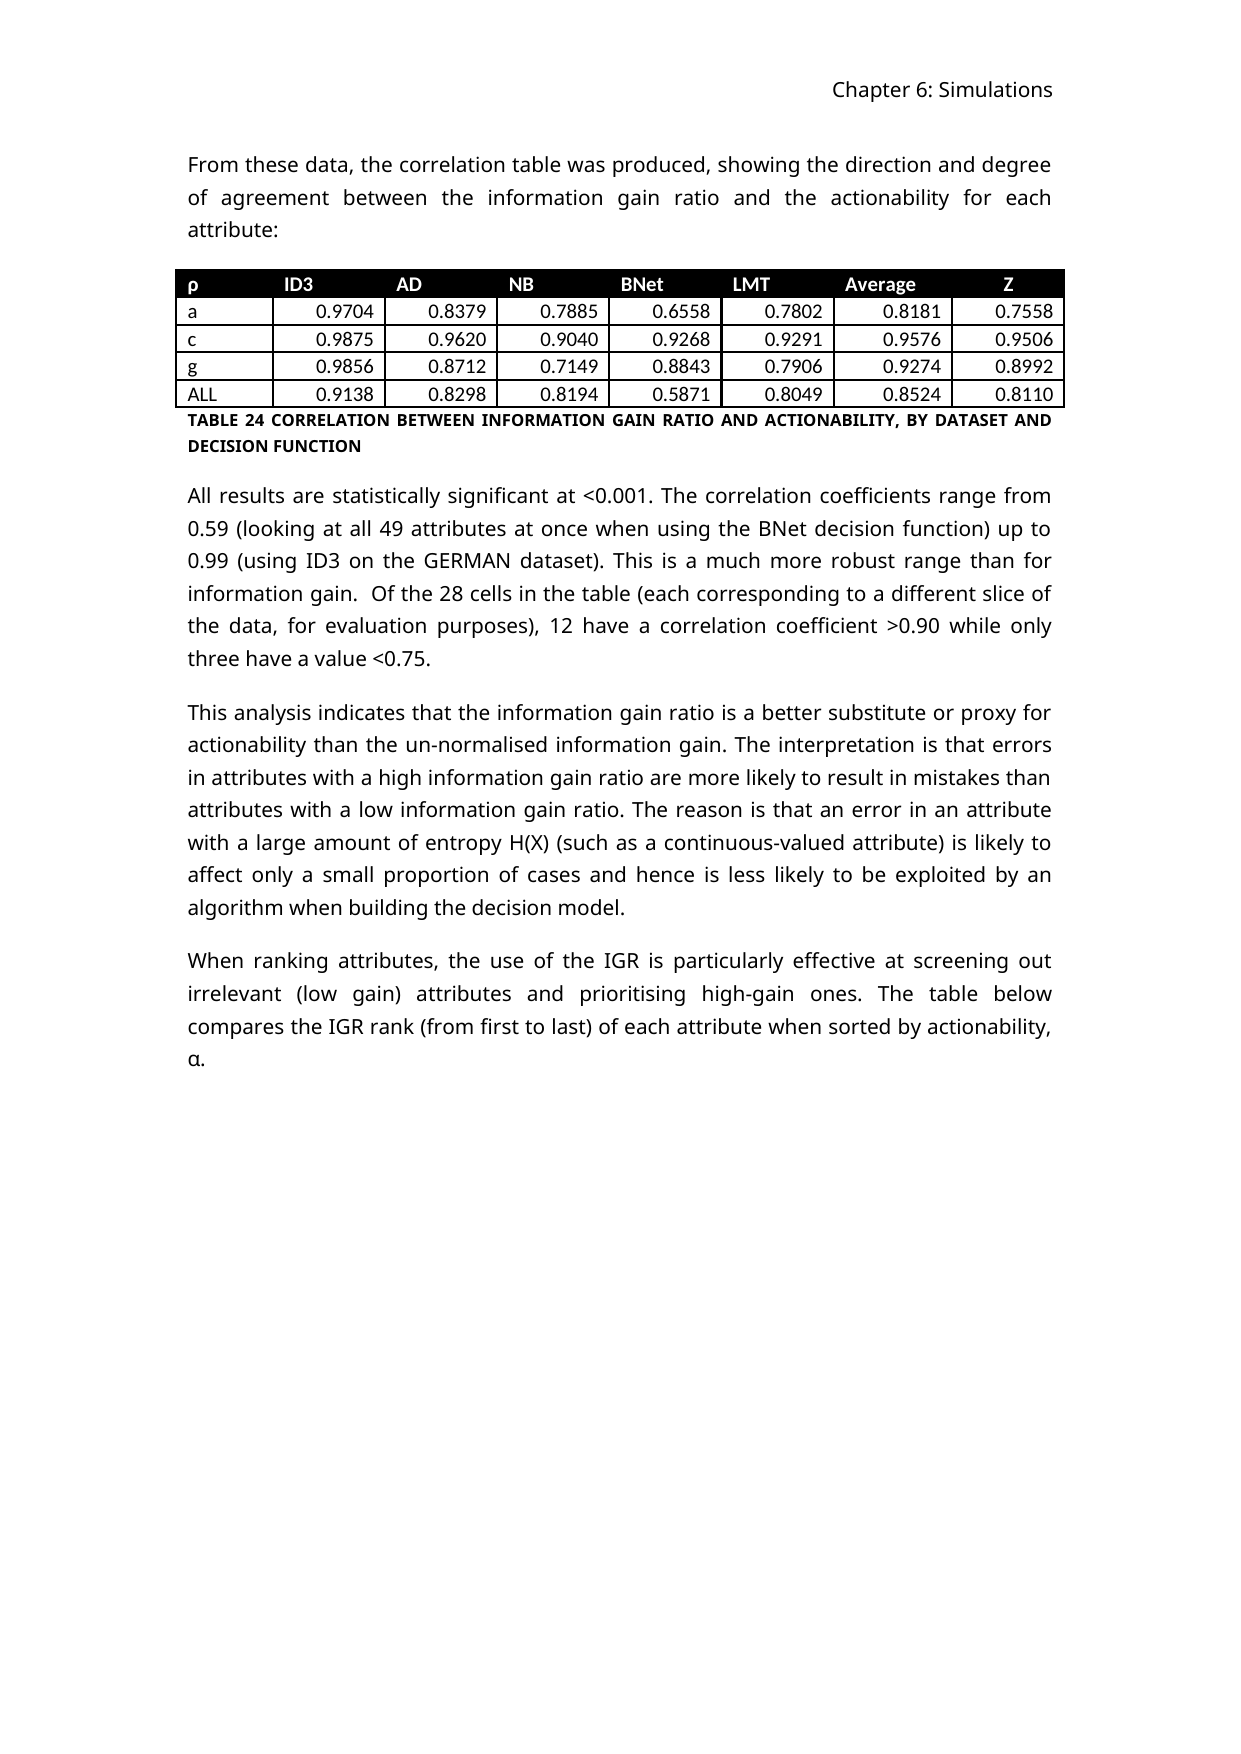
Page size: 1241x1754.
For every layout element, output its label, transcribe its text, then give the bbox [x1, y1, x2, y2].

text From these data, the correlation table was produced, showing the direction and degree of agreement between the information gain ratio and the actionability for each attribute: [187, 150, 1053, 244]
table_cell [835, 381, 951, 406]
text All results are statistically significant at <0.001. The correlation coefficients range from 0.59 (looking at all 49 attributes at once when using the BNet decision function) up to 0.99 (using ID3 on the GERMAN dataset). This is a much more robust range than for information gain. Of the 28 cells in the table (each corresponding to a different slice of the data, for evaluation purposes), 12 have a correlation coefficient >0.90 while only three have a value <0.75. [187, 481, 1053, 673]
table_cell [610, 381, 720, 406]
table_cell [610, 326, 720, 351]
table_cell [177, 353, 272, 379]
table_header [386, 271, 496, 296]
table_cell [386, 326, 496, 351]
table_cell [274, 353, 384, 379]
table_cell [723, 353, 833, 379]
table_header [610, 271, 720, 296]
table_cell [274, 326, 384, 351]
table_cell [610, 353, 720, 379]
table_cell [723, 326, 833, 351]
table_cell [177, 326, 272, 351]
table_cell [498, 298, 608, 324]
text When ranking attributes, the use of the IGR is particularly effective at screening out irrelevant (low gain) attributes and prioritising high-gain ones. The table below compares the IGR rank (from first to last) of each attribute when sorted by actionability, α. [187, 947, 1053, 1073]
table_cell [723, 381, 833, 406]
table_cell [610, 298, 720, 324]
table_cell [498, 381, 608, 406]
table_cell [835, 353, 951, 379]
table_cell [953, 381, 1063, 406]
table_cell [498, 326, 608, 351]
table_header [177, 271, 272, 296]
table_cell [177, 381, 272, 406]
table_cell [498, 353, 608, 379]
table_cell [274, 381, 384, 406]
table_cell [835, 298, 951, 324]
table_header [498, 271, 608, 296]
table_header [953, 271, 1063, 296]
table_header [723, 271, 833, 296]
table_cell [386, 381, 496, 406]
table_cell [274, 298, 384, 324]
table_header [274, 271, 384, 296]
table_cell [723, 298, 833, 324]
text Table 24 Correlation between Information Gain Ratio and Actionability, by Dataset and Decision Function [187, 408, 1053, 457]
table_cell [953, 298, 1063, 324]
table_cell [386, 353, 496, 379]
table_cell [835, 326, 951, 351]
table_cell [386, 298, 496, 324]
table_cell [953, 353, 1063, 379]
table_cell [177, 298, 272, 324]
text This analysis indicates that the information gain ratio is a better substitute or proxy for actionability than the un-normalised information gain. The interpretation is that errors in attributes with a high information gain ratio are more likely to result in mistakes than attributes with a low information gain ratio. The reason is that an error in an attribute with a large amount of entropy H(X) (such as a continuous-valued attribute) is likely to affect only a small proportion of cases and hence is less likely to be exploited by an algorithm when building the decision model. [187, 698, 1053, 922]
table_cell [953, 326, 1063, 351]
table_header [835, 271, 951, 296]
